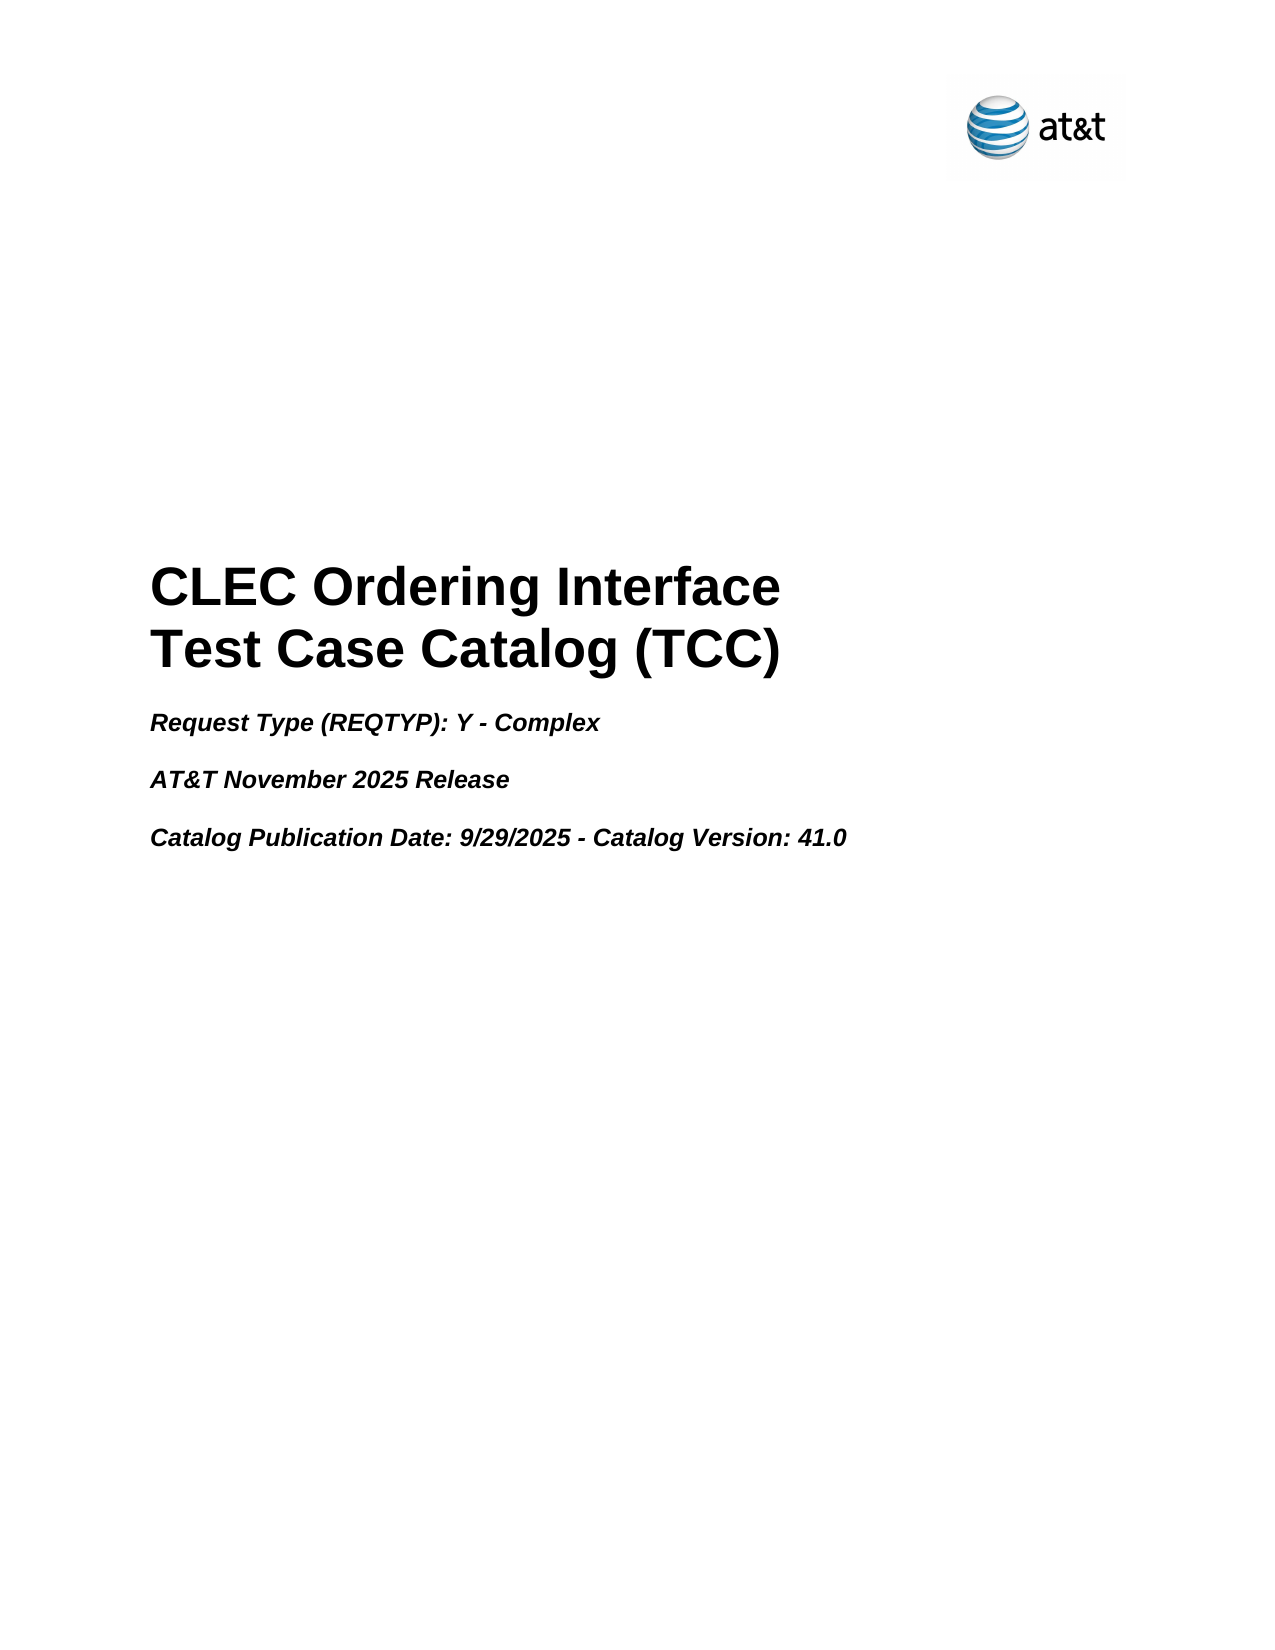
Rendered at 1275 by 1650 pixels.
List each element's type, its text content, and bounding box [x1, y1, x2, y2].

picture [946, 74, 1126, 181]
subtitle Request Type (REQTYP): Y - Complex [150, 708, 1125, 737]
text Catalog Publication Date: 9/29/2025 - Catalog Version: 41.0 [150, 823, 1125, 852]
text AT&T November 2025 Release [150, 765, 1125, 794]
text CLEC Ordering Interface Test Case Catalog (TCC) [150, 554, 1125, 679]
